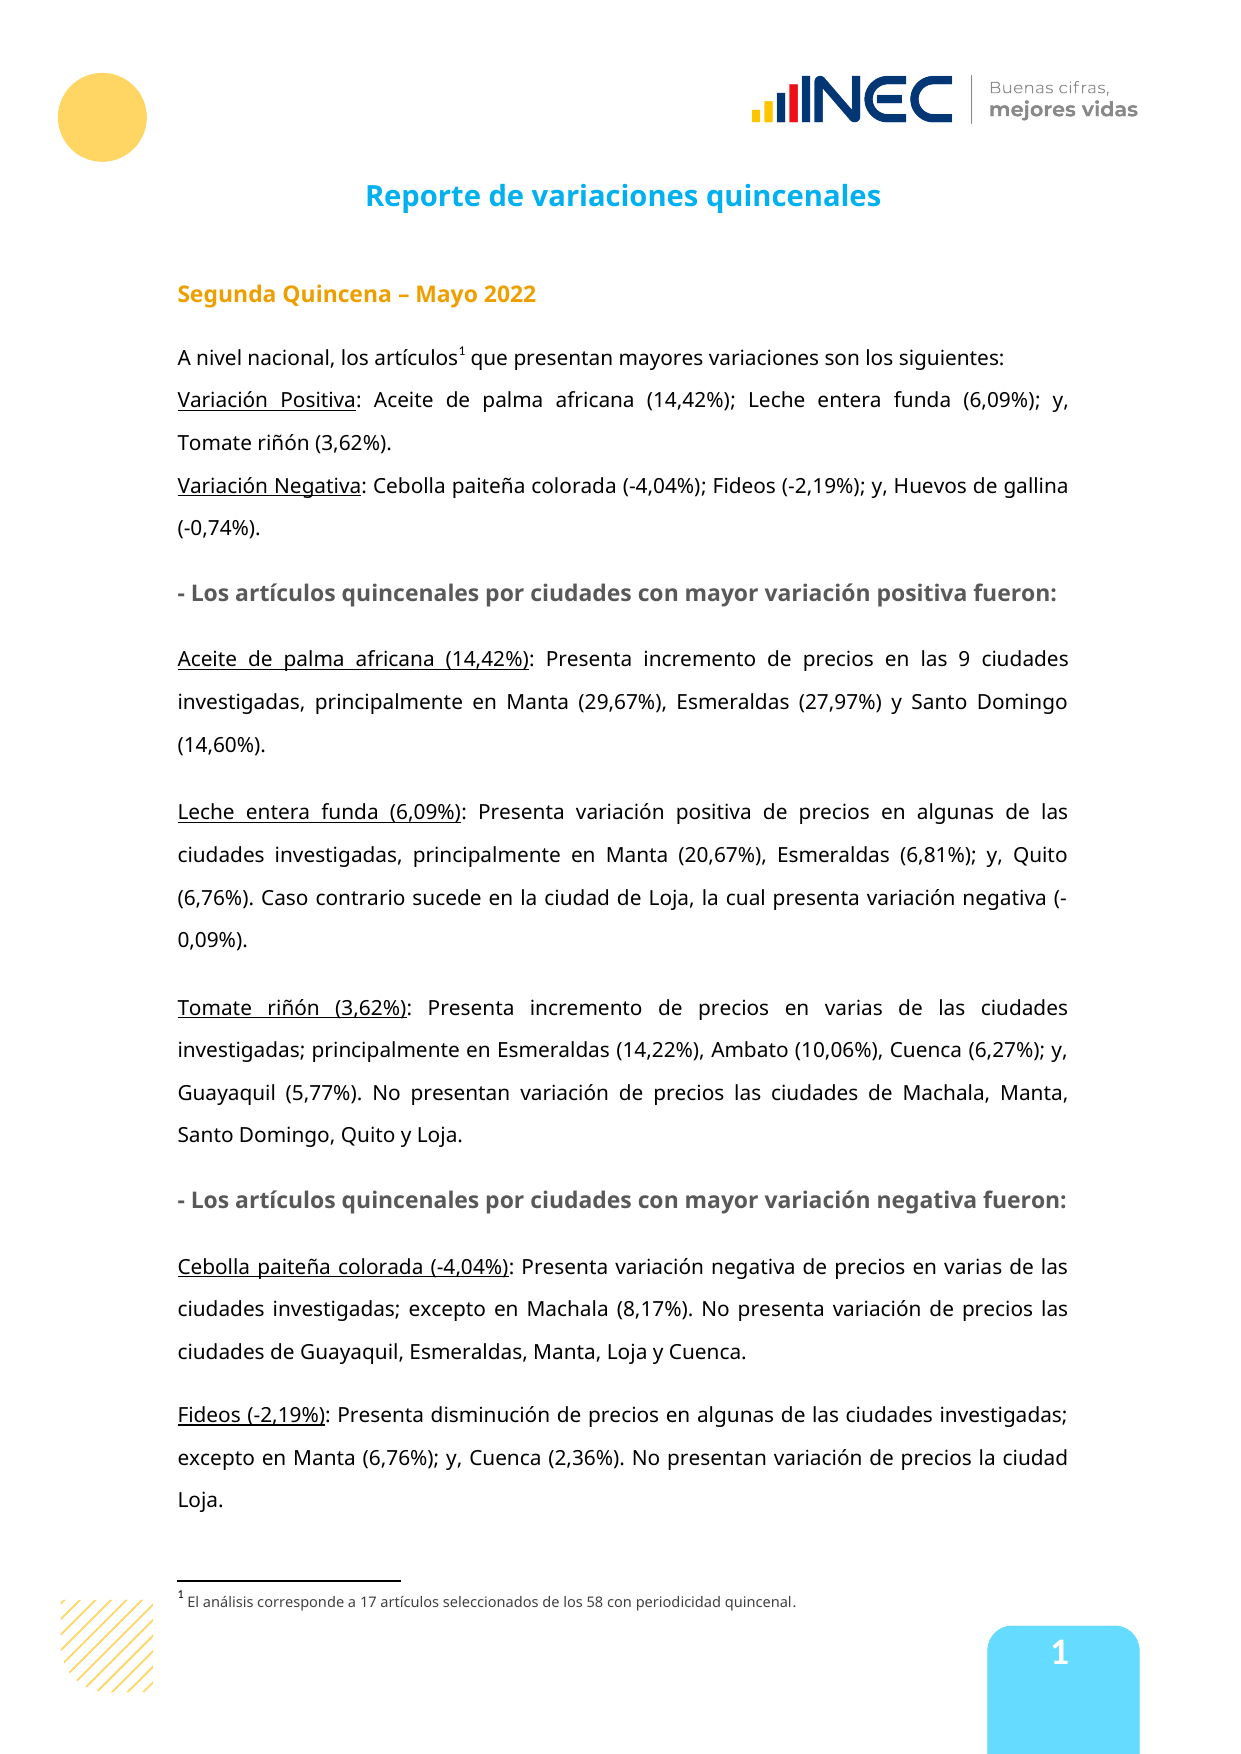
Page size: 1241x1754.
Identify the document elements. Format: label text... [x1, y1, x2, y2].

text Variación Negativa: Cebolla paiteña colorada (-4,04%); Fideos (-2,19%); y, Huevos de gallina (-0,74%). [177, 471, 1069, 542]
text Segunda Quincena – Mayo 2022 [177, 278, 1069, 309]
text Aceite de palma africana (14,42%): Presenta incremento de precios en las 9 ciudades investigadas, principalmente en Manta (29,67%), Esmeraldas (27,97%) y Santo Domingo (14,60%). [177, 644, 1069, 758]
text Variación Positiva: Aceite de palma africana (14,42%); Leche entera funda (6,09%); y, Tomate riñón (3,62%). [177, 386, 1069, 457]
text A nivel nacional, los artículos que presentan mayores variaciones son los siguientes: [177, 343, 1069, 371]
text - Los artículos quincenales por ciudades con mayor variación positiva fueron: [177, 577, 1069, 608]
text - Los artículos quincenales por ciudades con mayor variación negativa fueron: [177, 1184, 1069, 1215]
text Reporte de variaciones quincenales [177, 176, 1069, 215]
text Fideos (-2,19%): Presenta disminución de precios en algunas de las ciudades investigadas; excepto en Manta (6,76%); y, Cuenca (2,36%). No presentan variación de precios la ciudad Loja. [177, 1400, 1069, 1514]
text Leche entera funda (6,09%): Presenta variación positiva de precios en algunas de las ciudades investigadas, principalmente en Manta (20,67%), Esmeraldas (6,81%); y, Quito (6,76%). Caso contrario sucede en la ciudad de Loja, la cual presenta variación negativa (-0,09%). [177, 797, 1069, 954]
picture [3, 5, 1241, 1754]
text Cebolla paiteña colorada (-4,04%): Presenta variación negativa de precios en varias de las ciudades investigadas; excepto en Machala (8,17%). No presenta variación de precios las ciudades de Guayaquil, Esmeraldas, Manta, Loja y Cuenca. [177, 1252, 1069, 1365]
text Tomate riñón (3,62%): Presenta incremento de precios en varias de las ciudades investigadas; principalmente en Esmeraldas (14,22%), Ambato (10,06%), Cuenca (6,27%); y, Guayaquil (5,77%). No presentan variación de precios las ciudades de Machala, Manta, Santo Domingo, Quito y Loja. [177, 993, 1069, 1149]
